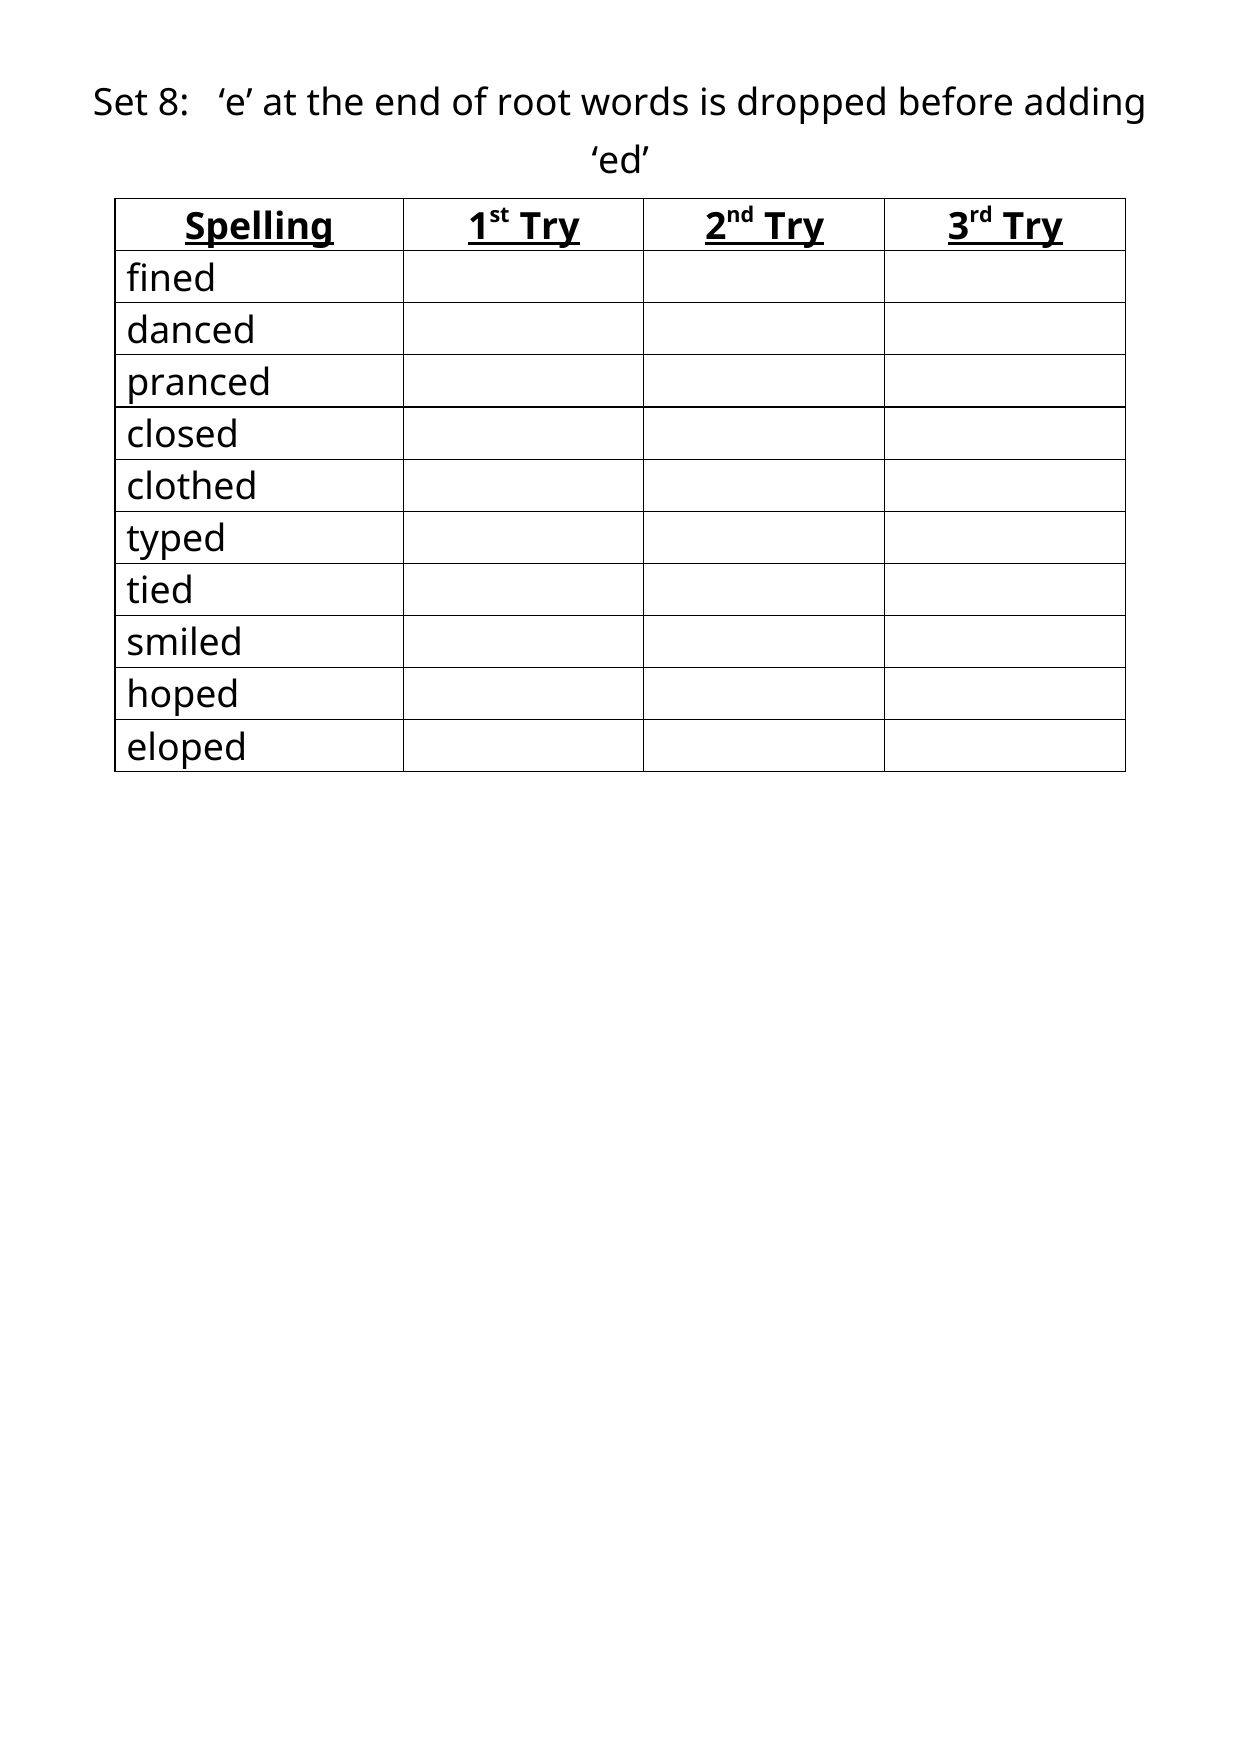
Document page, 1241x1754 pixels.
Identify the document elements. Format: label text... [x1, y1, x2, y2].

table_cell [885, 251, 1125, 302]
table_cell [404, 668, 643, 719]
table_cell [644, 616, 884, 667]
table_cell [885, 616, 1125, 667]
table_header 1st Try [404, 199, 643, 250]
table_cell [885, 720, 1125, 771]
table_cell [644, 512, 884, 563]
table_cell hoped [116, 668, 403, 719]
table_cell [885, 564, 1125, 615]
table_cell [885, 303, 1125, 354]
table_cell [644, 720, 884, 771]
table_cell tied [116, 564, 403, 615]
table_cell [404, 564, 643, 615]
table_cell [885, 668, 1125, 719]
table_cell [404, 460, 643, 511]
table_cell [644, 668, 884, 719]
table_cell [404, 355, 643, 406]
table_cell [404, 303, 643, 354]
table_header 2nd Try [644, 199, 884, 250]
table_cell [404, 408, 643, 458]
table_header Spelling [116, 199, 403, 250]
table_cell [404, 616, 643, 667]
table_cell [644, 408, 884, 458]
table_cell closed [116, 408, 403, 458]
table_cell [885, 408, 1125, 458]
table_cell [885, 460, 1125, 511]
table_cell [644, 564, 884, 615]
table_cell [644, 460, 884, 511]
table_cell [404, 512, 643, 563]
table_cell eloped [116, 720, 403, 771]
table_cell typed [116, 512, 403, 563]
table_cell [885, 355, 1125, 406]
table_cell [885, 512, 1125, 563]
table_cell clothed [116, 460, 403, 511]
table_cell [404, 251, 643, 302]
table_cell fined [116, 251, 403, 302]
table_cell [644, 355, 884, 406]
text Set 8: ‘e’ at the end of root words is dropped before adding ‘ed’ [75, 75, 1165, 185]
table_cell [404, 720, 643, 771]
table_cell danced [116, 303, 403, 354]
table_cell [644, 251, 884, 302]
table_header 3rd Try [885, 199, 1125, 250]
table_cell smiled [116, 616, 403, 667]
table_cell pranced [116, 355, 403, 406]
table_cell [644, 303, 884, 354]
